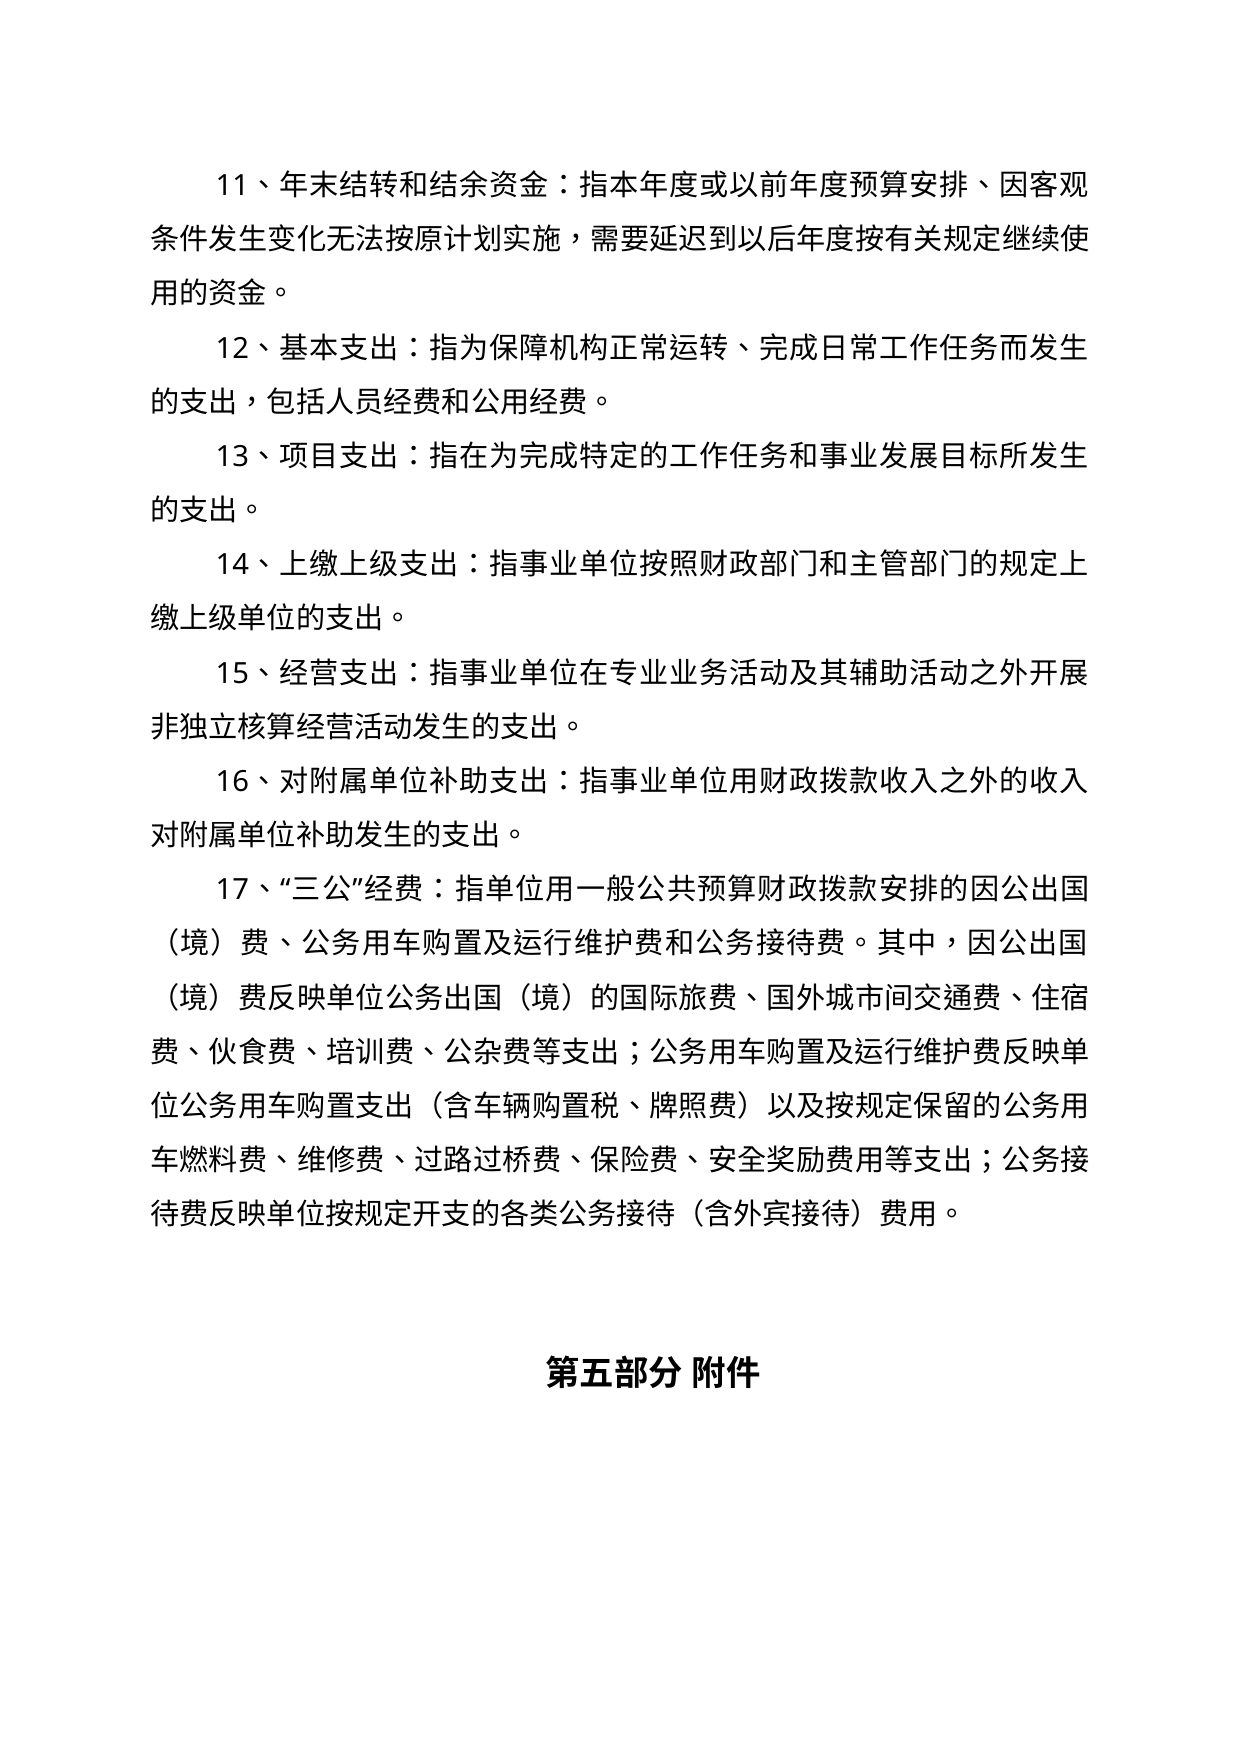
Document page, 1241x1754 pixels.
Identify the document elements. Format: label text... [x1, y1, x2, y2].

text 11、年末结转和结余资金：指本年度或以前年度预算安排、因客观条件发生变化无法按原计划实施，需要延迟到以后年度按有关规定继续使用的资金。 [150, 150, 1090, 312]
text 12、基本支出：指为保障机构正常运转、完成日常工作任务而发生的支出，包括人员经费和公用经费。 [150, 312, 1090, 421]
text 第五部分 附件 [150, 1342, 1090, 1396]
text 14、上缴上级支出：指事业单位按照财政部门和主管部门的规定上缴上级单位的支出。 [150, 529, 1090, 637]
text 13、项目支出：指在为完成特定的工作任务和事业发展目标所发生的支出。 [150, 421, 1090, 529]
text 16、对附属单位补助支出：指事业单位用财政拨款收入之外的收入对附属单位补助发生的支出。 [150, 746, 1090, 854]
text 15、经营支出：指事业单位在专业业务活动及其辅助活动之外开展非独立核算经营活动发生的支出。 [150, 637, 1090, 746]
text 17、“三公”经费：指单位用一般公共预算财政拨款安排的因公出国（境）费、公务用车购置及运行维护费和公务接待费。其中，因公出国（境）费反映单位公务出国（境）的国际旅费、国外城市间交通费、住宿费、伙食费、培训费、公杂费等支出；公务用车购置及运行维护费反映单位公务用车购置支出（含车辆购置税、牌照费）以及按规定保留的公务用车燃料费、维修费、过路过桥费、保险费、安全奖励费用等支出；公务接待费反映单位按规定开支的各类公务接待（含外宾接待）费用。 [150, 854, 1090, 1233]
